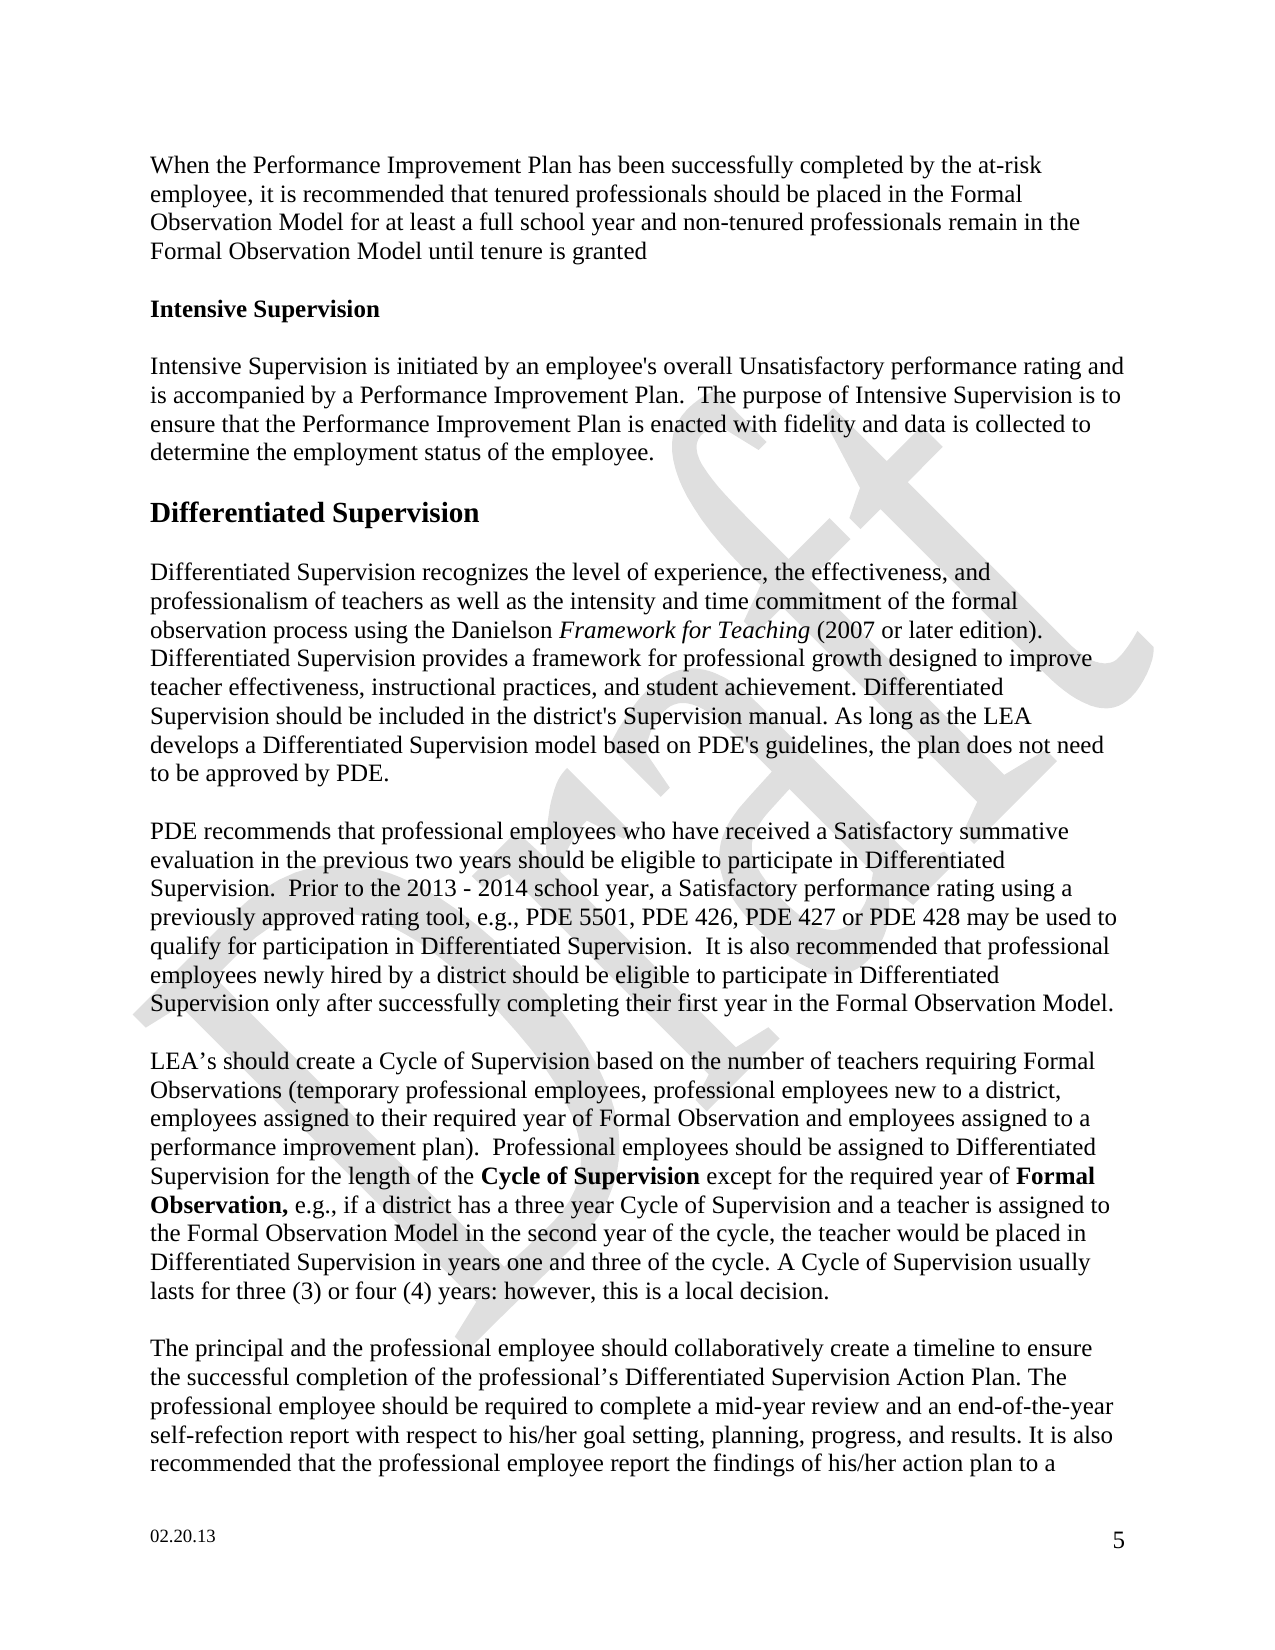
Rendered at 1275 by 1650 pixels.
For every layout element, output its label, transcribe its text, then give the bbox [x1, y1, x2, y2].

text When the Performance Improvement Plan has been successfully completed by the at-risk employee, it is recommended that tenured professionals should be placed in the Formal Observation Model for at least a full school year and non-tenured professionals remain in the Formal Observation Model until tenure is granted [150, 150, 1125, 265]
text Differentiated Supervision [150, 495, 1125, 528]
text LEA’s should create a Cycle of Supervision based on the number of teachers requiring Formal Observations (temporary professional employees, professional employees new to a district, employees assigned to their required year of Formal Observation and employees assigned to a performance improvement plan). Professional employees should be assigned to Differentiated Supervision for the length of the Cycle of Supervision except for the required year of Formal Observation, e.g., if a district has a three year Cycle of Supervision and a teacher is assigned to the Formal Observation Model in the second year of the cycle, the teacher would be placed in Differentiated Supervision in years one and three of the cycle. A Cycle of Supervision usually lasts for three (3) or four (4) years: however, this is a local decision. [150, 1046, 1125, 1305]
text Differentiated Supervision recognizes the level of experience, the effectiveness, and professionalism of teachers as well as the intensity and time commitment of the formal observation process using the Danielson Framework for Teaching (2007 or later edition). Differentiated Supervision provides a framework for professional growth designed to improve teacher effectiveness, instructional practices, and student achievement. Differentiated Supervision should be included in the district's Supervision manual. As long as the LEA develops a Differentiated Supervision model based on PDE's guidelines, the plan does not need to be approved by PDE. [150, 557, 1125, 787]
text Intensive Supervision [150, 294, 1125, 322]
text Intensive Supervision is initiated by an employee's overall Unsatisfactory performance rating and is accompanied by a Performance Improvement Plan. The purpose of Intensive Supervision is to ensure that the Performance Improvement Plan is enacted with fidelity and data is collected to determine the employment status of the employee. [150, 351, 1125, 466]
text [150, 1333, 1125, 1477]
text PDE recommends that professional employees who have received a Satisfactory summative evaluation in the previous two years should be eligible to participate in Differentiated Supervision. Prior to the 2013 - 2014 school year, a Satisfactory performance rating using a previously approved rating tool, e.g., PDE 5501, PDE 426, PDE 427 or PDE 428 may be used to qualify for participation in Differentiated Supervision. It is also recommended that professional employees newly hired by a district should be eligible to participate in Differentiated Supervision only after successfully completing their first year in the Formal Observation Model. [150, 816, 1125, 1017]
